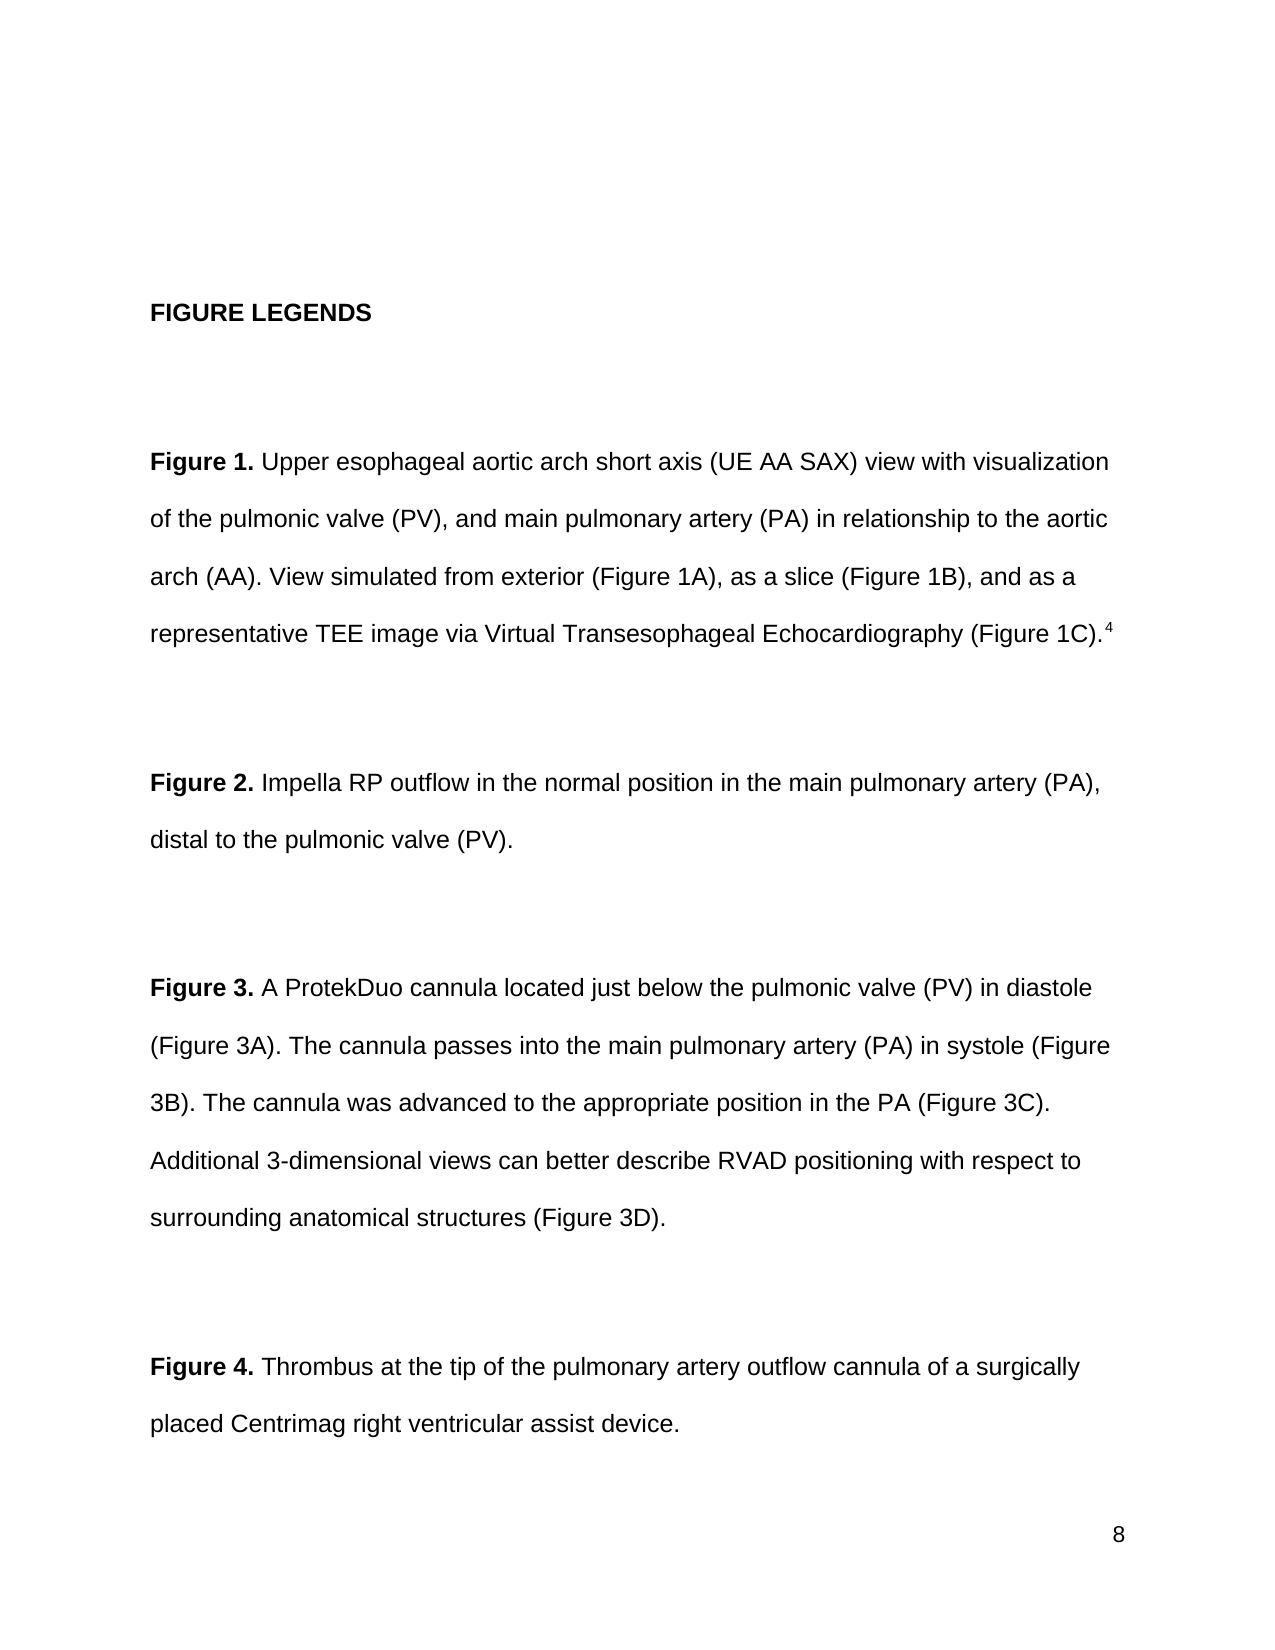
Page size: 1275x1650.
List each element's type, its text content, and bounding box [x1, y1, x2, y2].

text Figure 1. Upper esophageal aortic arch short axis (UE AA SAX) view with visualization of the pulmonic valve (PV), and main pulmonary artery (PA) in relationship to the aortic arch (AA). View simulated from exterior (Figure 1A), as a slice (Figure 1B), and as a representative TEE image via Virtual Transesophageal Echocardiography (Figure 1C).4 [150, 447, 1125, 648]
text Figure 3. A ProtekDuo cannula located just below the pulmonic valve (PV) in diastole (Figure 3A). The cannula passes into the main pulmonary artery (PA) in systole (Figure 3B). The cannula was advanced to the appropriate position in the PA (Figure 3C). Additional 3-dimensional views can better describe RVAD positioning with respect to surrounding anatomical structures (Figure 3D). [150, 973, 1125, 1232]
text Figure 2. Impella RP outflow in the normal position in the main pulmonary artery (PA), distal to the pulmonic valve (PV). [150, 767, 1125, 854]
text Figure 4. Thrombus at the tip of the pulmonary artery outflow cannula of a surgically placed Centrimag right ventricular assist device. [150, 1352, 1125, 1438]
text FIGURE LEGENDS [150, 298, 1125, 327]
